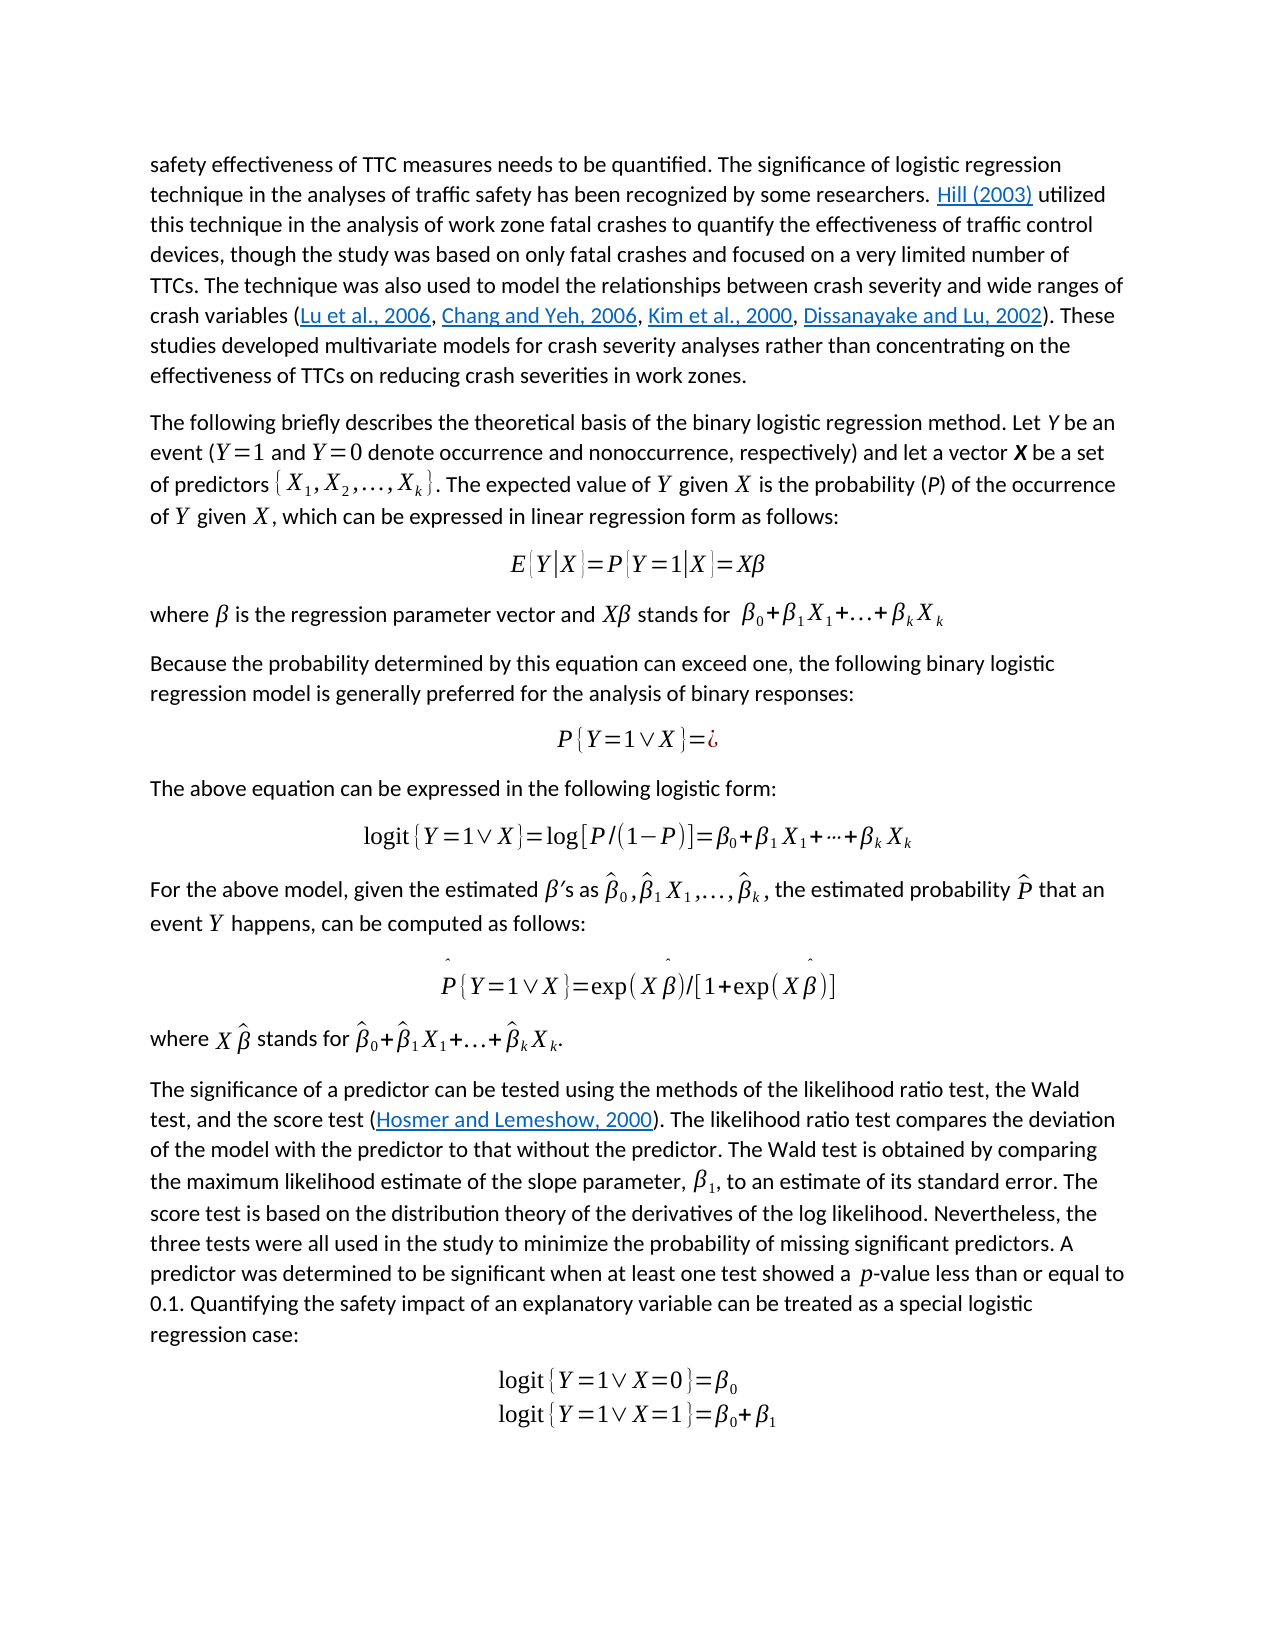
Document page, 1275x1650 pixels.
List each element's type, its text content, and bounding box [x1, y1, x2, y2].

text where stands for . [150, 1021, 1125, 1056]
text The significance of a predictor can be tested using the methods of the likelihood ratio test, the Wald test, and the score test (Hosmer and Lemeshow, 2000). The likelihood ratio test compares the deviation of the model with the predictor to that without the predictor. The Wald test is obtained by comparing the maximum likelihood estimate of the slope parameter, , to an estimate of its standard error. The score test is based on the distribution theory of the derivatives of the log likelihood. Nevertheless, the three tests were all used in the study to minimize the probability of missing significant predictors. A predictor was determined to be significant when at least one test showed a -value less than or equal to 0.1. Quantifying the safety impact of an explanatory variable can be treated as a special logistic regression case: [150, 1075, 1125, 1348]
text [150, 150, 1125, 389]
text For the above model, given the estimated ′s as the estimated probability that an event happens, can be computed as follows: [150, 872, 1125, 937]
text where is the regression parameter vector and stands for [150, 599, 1125, 630]
text Because the probability determined by this equation can exceed one, the following binary logistic regression model is generally preferred for the analysis of binary responses: [150, 649, 1125, 707]
text The above equation can be expressed in the following logistic form: [150, 774, 1125, 802]
text The following briefly describes the theoretical basis of the binary logistic regression method. Let Y be an event ( and denote occurrence and nonoccurrence, respectively) and let a vector X be a set of predictors . The expected value of given is the probability (P) of the occurrence of given , which can be expressed in linear regression form as follows: [150, 408, 1125, 530]
